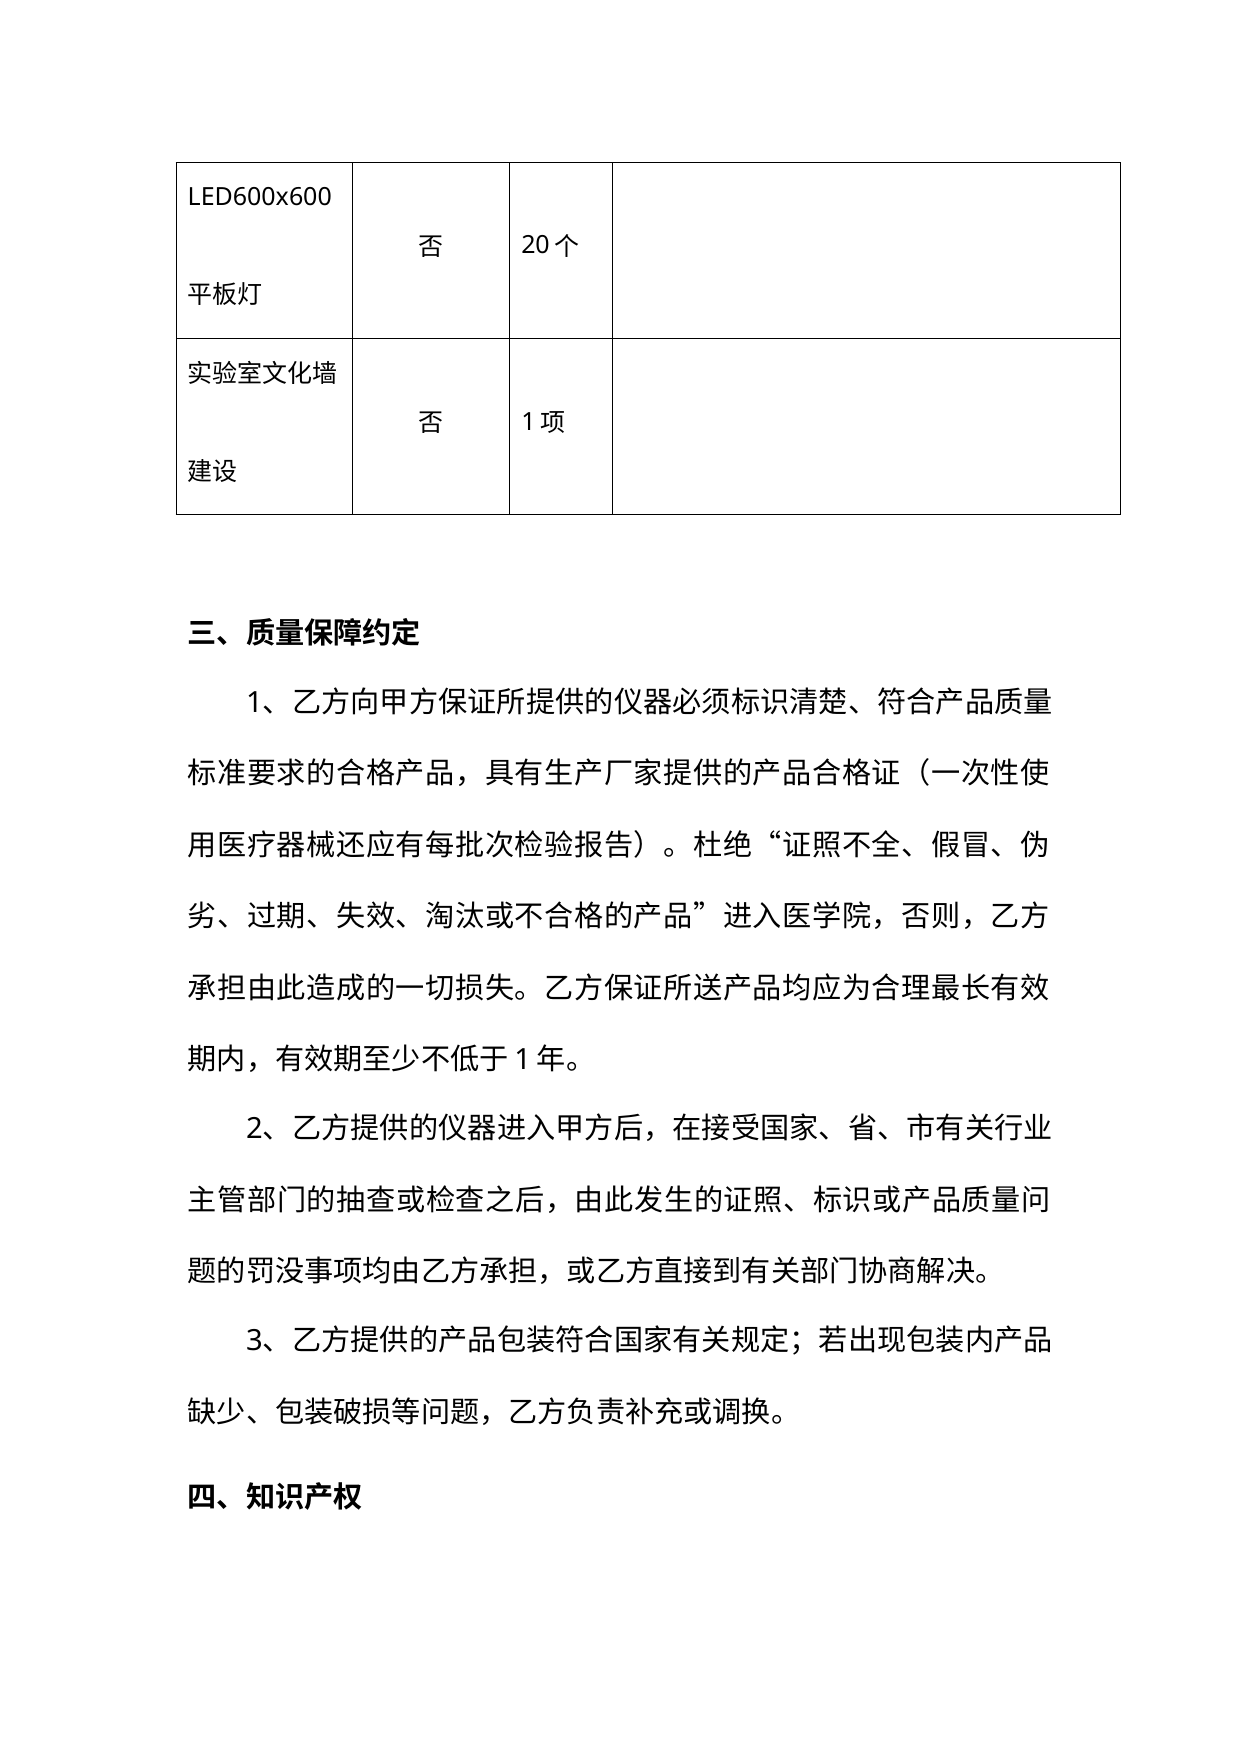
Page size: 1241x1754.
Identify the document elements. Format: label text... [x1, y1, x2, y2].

table_cell 实验室文化墙建设 [177, 339, 352, 514]
list 质量保障约定 [187, 598, 1053, 663]
text 四、知识产权 [187, 1462, 1053, 1527]
text 3、乙方提供的产品包装符合国家有关规定；若出现包装内产品缺少、包装破损等问题，乙方负责补充或调换。 [187, 1306, 1053, 1442]
text 2、乙方提供的仪器进入甲方后，在接受国家、省、市有关行业主管部门的抽查或检查之后，由此发生的证照、标识或产品质量问题的罚没事项均由乙方承担，或乙方直接到有关部门协商解决。 [187, 1093, 1053, 1301]
table_cell LED600x600平板灯 [177, 163, 352, 338]
table_cell [613, 163, 1120, 338]
table_cell 1项 [510, 339, 612, 514]
table_cell [613, 339, 1120, 514]
table_cell 否 [353, 339, 509, 514]
table_cell 20个 [510, 163, 612, 338]
table_cell 否 [353, 163, 509, 338]
text 1、乙方向甲方保证所提供的仪器必须标识清楚、符合产品质量标准要求的合格产品，具有生产厂家提供的产品合格证（一次性使用医疗器械还应有每批次检验报告）。杜绝“证照不全、假冒、伪劣、过期、失效、淘汰或不合格的产品”进入医学院，否则，乙方承担由此造成的一切损失。乙方保证所送产品均应为合理最长有效期内，有效期至少不低于1年。 [187, 667, 1053, 1089]
